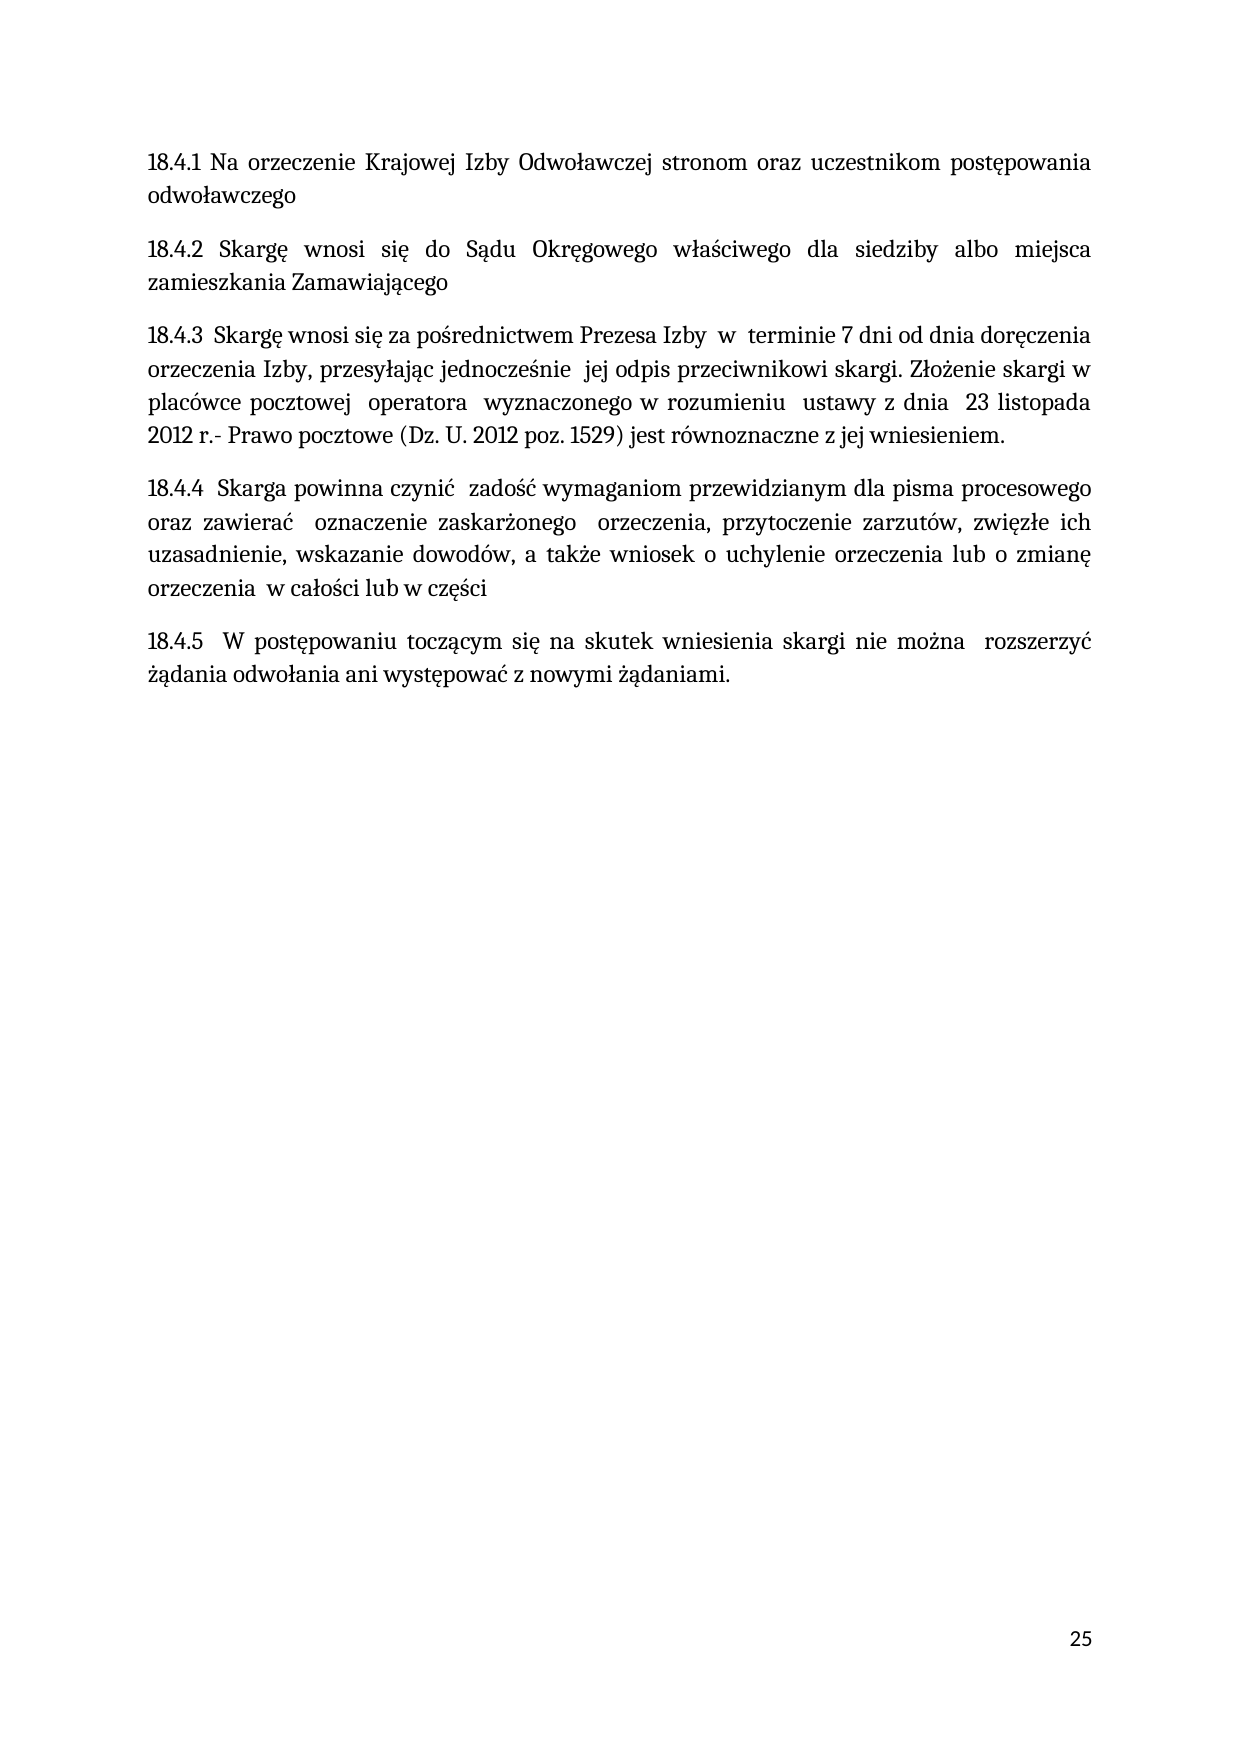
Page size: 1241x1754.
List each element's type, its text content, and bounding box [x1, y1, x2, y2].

text 18.4.5 W postępowaniu toczącym się na skutek wniesienia skargi nie można rozszerzyć żądania odwołania ani występować z nowymi żądaniami. [89, 627, 1092, 689]
text 18.4.3 Skargę wnosi się za pośrednictwem Prezesa Izby w terminie 7 dni od dnia doręczenia orzeczenia Izby, przesyłając jednocześnie jej odpis przeciwnikowi skargi. Złożenie skargi w placówce pocztowej operatora wyznaczonego w rozumieniu ustawy z dnia 23 listopada 2012 r.- Prawo pocztowe (Dz. U. 2012 poz. 1529) jest równoznaczne z jej wniesieniem. [148, 321, 1092, 449]
text 18.4.1 Na orzeczenie Krajowej Izby Odwoławczej stronom oraz uczestnikom postępowania odwoławczego [148, 148, 1092, 209]
text 18.4.4 Skarga powinna czynić zadość wymaganiom przewidzianym dla pisma procesowego oraz zawierać oznaczenie zaskarżonego orzeczenia, przytoczenie zarzutów, zwięzłe ich uzasadnienie, wskazanie dowodów, a także wniosek o uchylenie orzeczenia lub o zmianę orzeczenia w całości lub w części [89, 474, 1092, 602]
text 18.4.2 Skargę wnosi się do Sądu Okręgowego właściwego dla siedziby albo miejsca zamieszkania Zamawiającego [148, 234, 1092, 296]
